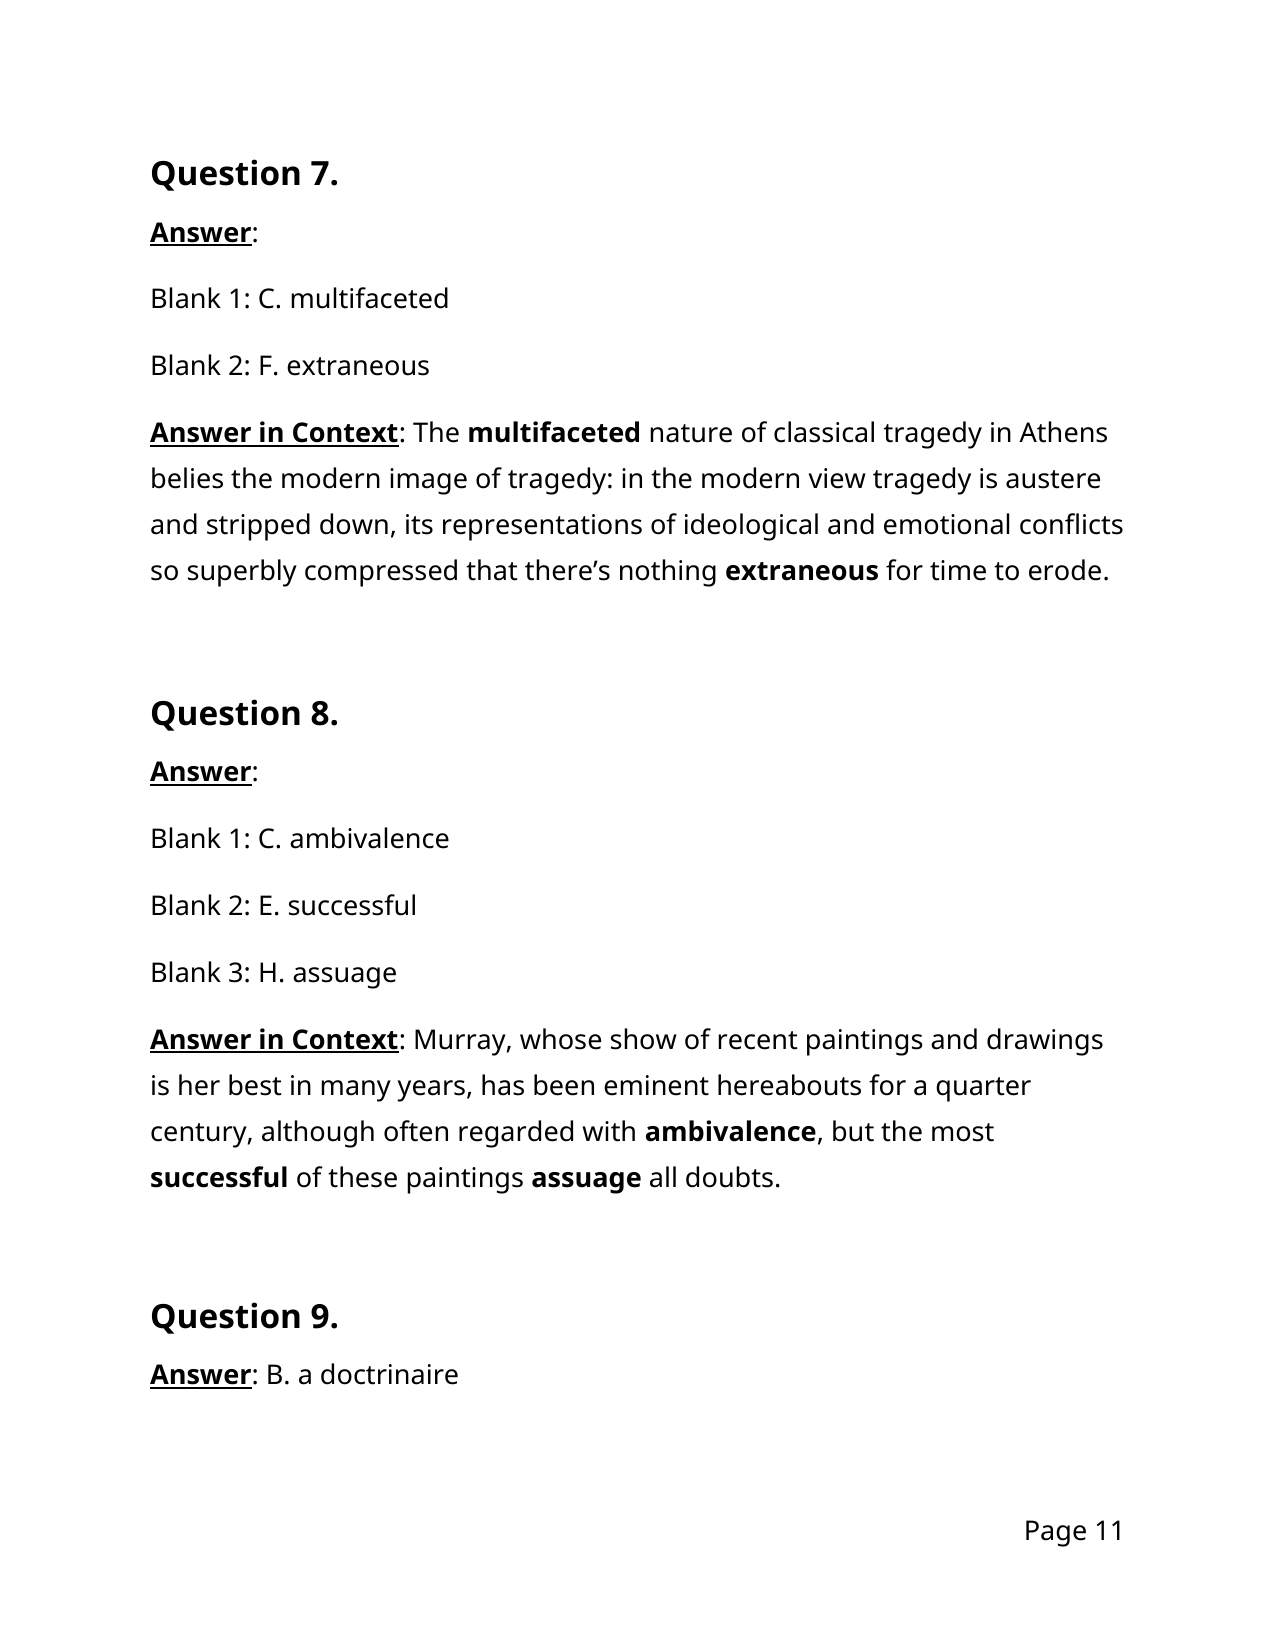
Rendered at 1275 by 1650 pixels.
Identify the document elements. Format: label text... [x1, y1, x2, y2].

text Answer: [150, 753, 1125, 789]
text Blank 2: E. successful [150, 886, 1125, 923]
subtitle Question 9. [150, 1293, 1125, 1338]
text Answer: B. a doctrinaire [150, 1356, 1125, 1393]
subtitle Question 8. [150, 690, 1125, 735]
text Blank 3: H. assuage [150, 953, 1125, 990]
text Blank 1: C. multifaceted [150, 280, 1125, 317]
subtitle Question 7. [150, 150, 1125, 195]
text Answer in Context: The multifaceted nature of classical tragedy in Athens belies the modern image of tragedy: in the modern view tragedy is austere and stripped down, its representations of ideological and emotional conflicts so superbly compressed that there’s nothing extraneous for time to erode. [150, 414, 1125, 589]
text Answer: [150, 213, 1125, 250]
text Answer in Context: Murray, whose show of recent paintings and drawings is her best in many years, has been eminent hereabouts for a quarter century, although often regarded with ambivalence, but the most successful of these paintings assuage all doubts. [150, 1020, 1125, 1195]
text Blank 2: F. extraneous [150, 347, 1125, 384]
text Blank 1: C. ambivalence [150, 819, 1125, 856]
